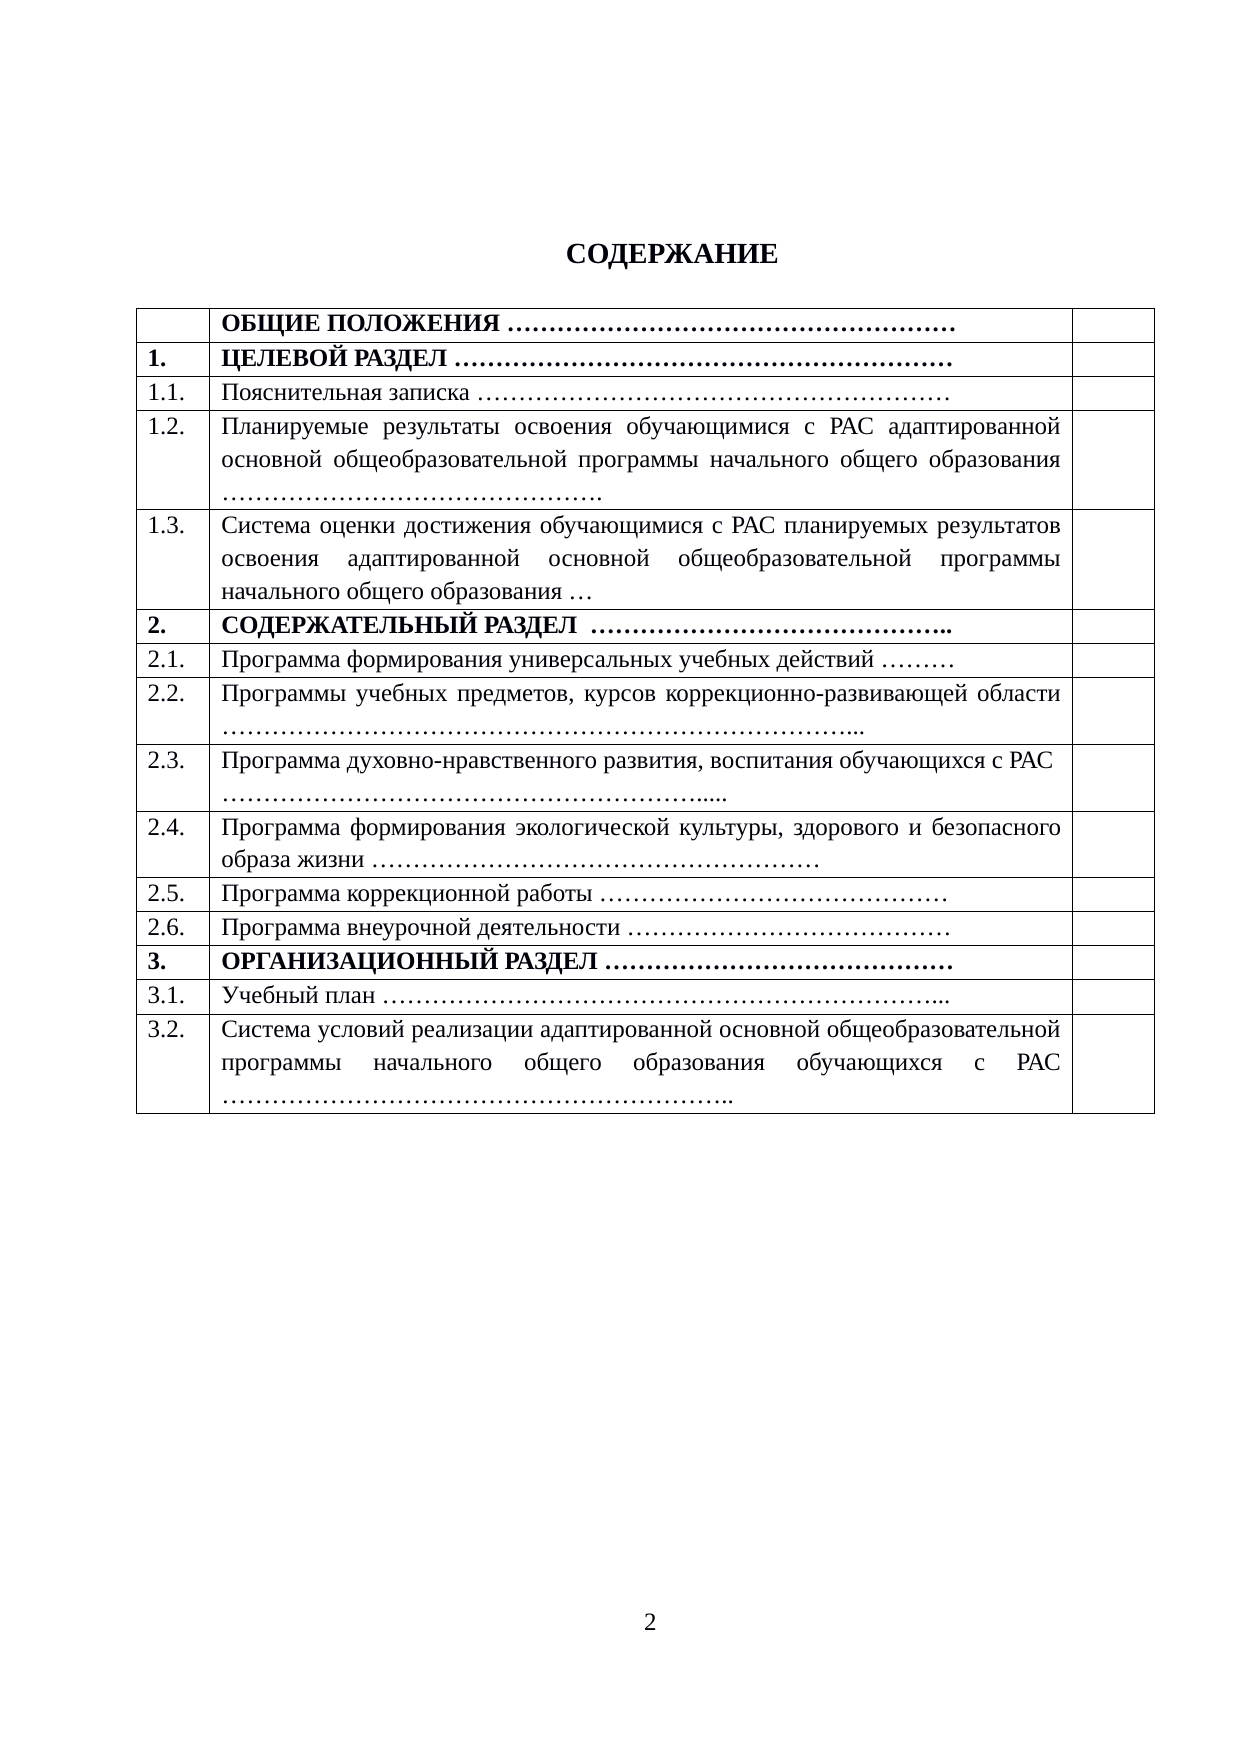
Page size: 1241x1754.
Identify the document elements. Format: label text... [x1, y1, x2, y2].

table_cell 3.1. [137, 980, 209, 1013]
table_cell [1073, 980, 1154, 1013]
table_cell Учебный план …………………………………………………………... [210, 980, 1072, 1013]
table_cell Программа формирования универсальных учебных действий ……… [210, 644, 1072, 677]
table_cell 2. [137, 610, 209, 643]
table_cell [1073, 510, 1154, 609]
table_header [1073, 309, 1154, 342]
table_cell ЦЕЛЕВОЙ РАЗДЕЛ …………………………………………………… [210, 343, 1072, 376]
table_cell 2.5. [137, 878, 209, 911]
table_cell [1073, 878, 1154, 911]
table_cell Программа коррекционной работы …………………………………… [210, 878, 1072, 911]
table_cell Планируемые результаты освоения обучающимися с РАС адаптированной основной общеобразовательной программы начального общего образования ………………………………………. [210, 411, 1072, 509]
table_cell 1. [137, 343, 209, 376]
table_cell Программа формирования экологической культуры, здорового и безопасного образа жизни ……………………………………………… [210, 812, 1072, 877]
table_cell 3. [137, 946, 209, 979]
table_cell [1073, 377, 1154, 410]
table_cell [1073, 610, 1154, 643]
text СОДЕРЖАНИЕ [162, 236, 1138, 269]
table_cell Пояснительная записка ………………………………………………… [210, 377, 1072, 410]
table_cell [1073, 812, 1154, 877]
table_cell Программа внеурочной деятельности ………………………………… [210, 912, 1072, 945]
table_cell 2.2. [137, 678, 209, 744]
table_cell 2.1. [137, 644, 209, 677]
table_cell 3.2. [137, 1015, 209, 1113]
table_cell [1073, 411, 1154, 509]
table_cell Программы учебных предметов, курсов коррекционно-развивающей области …………………………………………………………………... [210, 678, 1072, 744]
table_header ОБЩИЕ ПОЛОЖЕНИЯ ……………………………………………… [210, 309, 1072, 342]
table_cell Программа духовно-нравственного развития, воспитания обучающихся с РАС …………………………………………………..... [210, 745, 1072, 811]
table_cell ОРГАНИЗАЦИОННЫЙ РАЗДЕЛ …………………………………… [210, 946, 1072, 979]
table_cell [1073, 946, 1154, 979]
table_cell Система условий реализации адаптированной основной общеобразовательной программы начального общего образования обучающихся с РАС …………………………………………………….. [210, 1015, 1072, 1113]
table_cell [1073, 912, 1154, 945]
table_cell [1073, 1015, 1154, 1113]
table_cell 2.6. [137, 912, 209, 945]
table_cell 2.4. [137, 812, 209, 877]
table_cell 2.3. [137, 745, 209, 811]
table_cell 1.2. [137, 411, 209, 509]
table_cell [1073, 644, 1154, 677]
table_cell СОДЕРЖАТЕЛЬНЫЙ РАЗДЕЛ …………………………………….. [210, 610, 1072, 643]
table_cell 1.1. [137, 377, 209, 410]
table_cell [1073, 745, 1154, 811]
table_header [137, 309, 209, 342]
table_cell [1073, 678, 1154, 744]
table_cell 1.3. [137, 510, 209, 609]
table_cell [1073, 343, 1154, 376]
table_cell Система оценки достижения обучающимися с РАС планируемых результатов освоения адаптированной основной общеобразовательной программы начального общего образования … [210, 510, 1072, 609]
